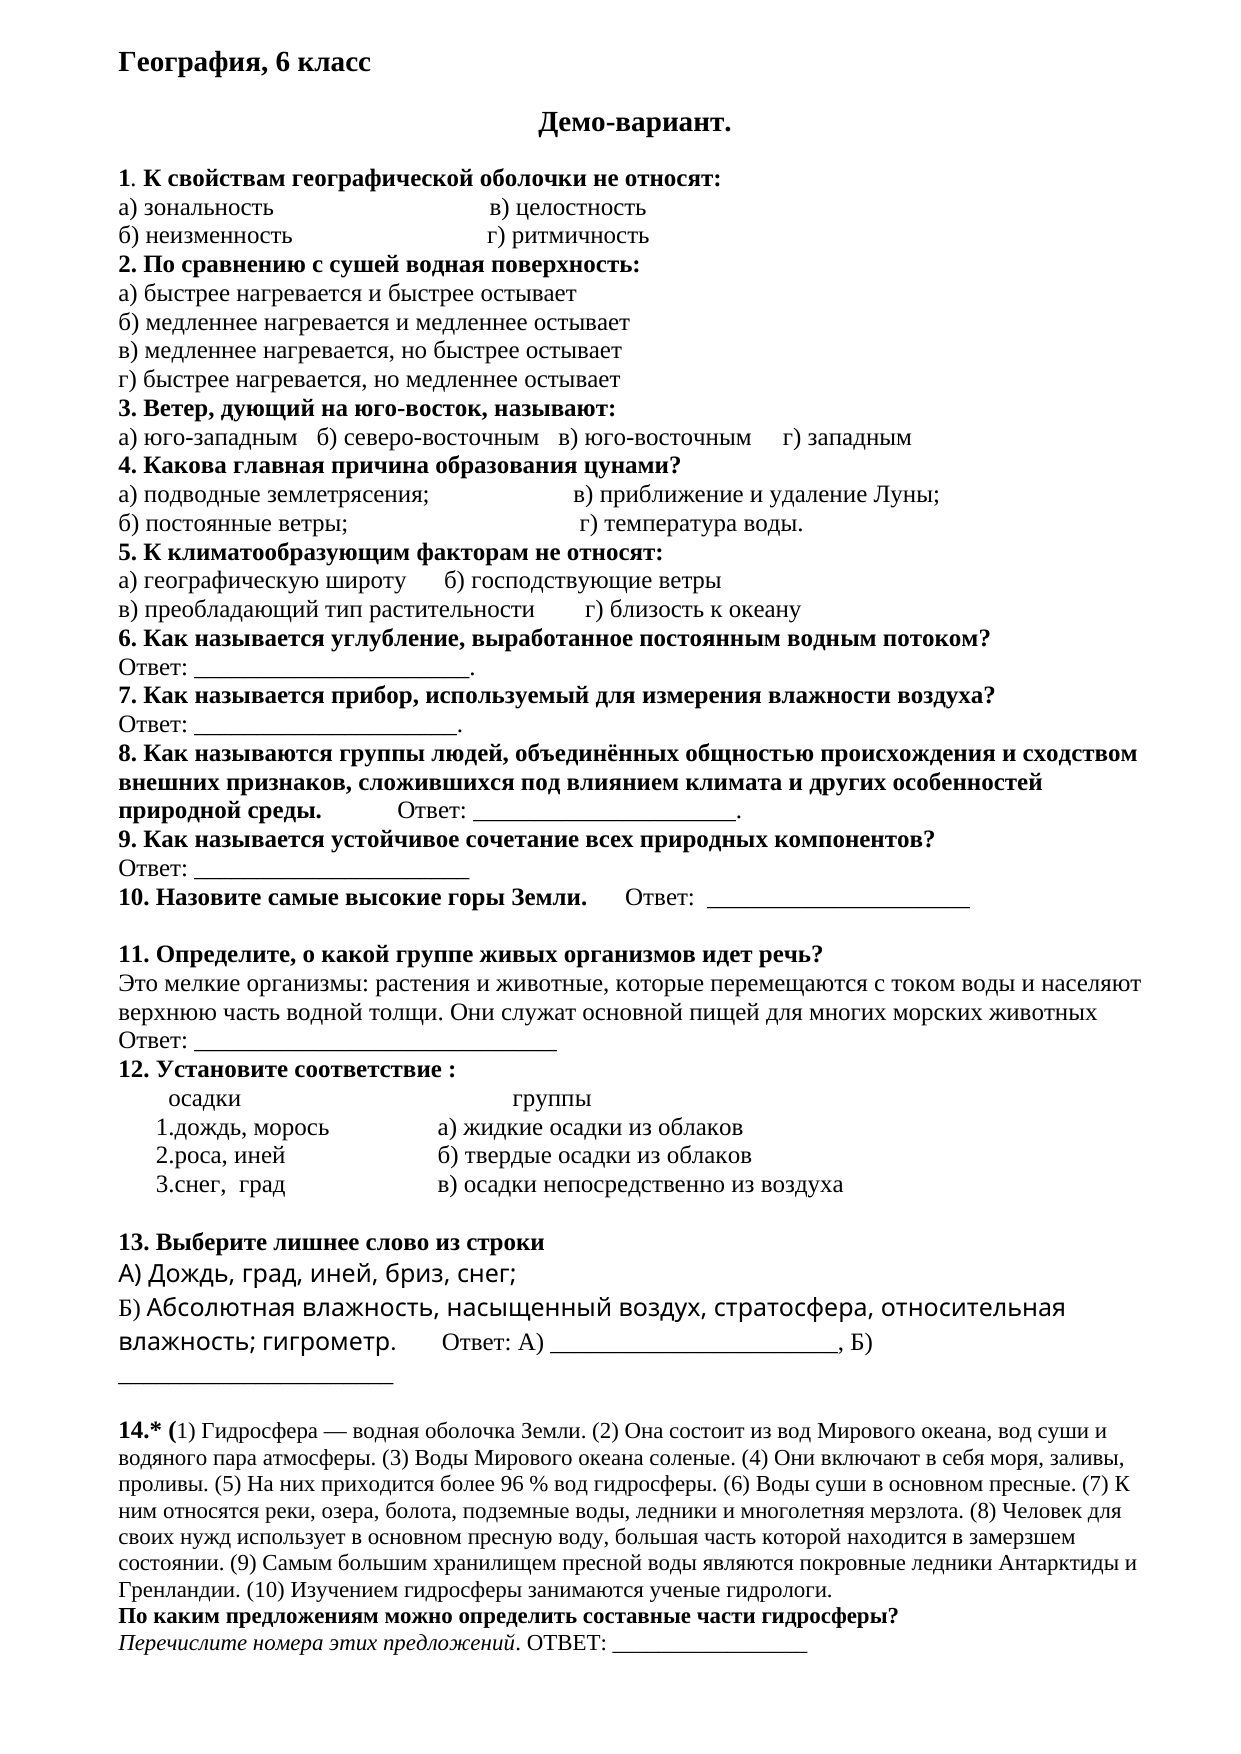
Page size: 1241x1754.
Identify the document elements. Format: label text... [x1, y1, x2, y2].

text 1. К свойствам географической оболочки не относят: [118, 163, 1152, 192]
text в) преобладающий тип растительности г) близость к океану [118, 594, 1152, 623]
text а) юго-западным б) северо-восточным в) юго-восточным г) западным [118, 422, 1152, 451]
text а) подводные землетрясения; в) приближение и удаление Луны; [118, 479, 1152, 508]
text Б) Абсолютная влажность, насыщенный воздух, стратосфера, относительная влажность; гигрометр. Ответ: А) _______________________, Б) ______________________ [118, 1290, 1152, 1387]
text 6. Как называется углубление, выработанное постоянным водным потоком? [118, 623, 1152, 652]
text б) неизменность г) ритмичность [44, 221, 1152, 249]
text По каким предложениям можно определить составные части гидросферы? [118, 1602, 1152, 1628]
table_cell 2.роса, иней [107, 1141, 426, 1169]
text 10. Назовите самые высокие горы Земли. Ответ: _____________________ [118, 882, 1152, 911]
text 7. Как называется прибор, используемый для измерения влажности воздуха? [118, 681, 1152, 709]
text а) географическую широту б) господствующие ветры [118, 566, 1152, 594]
text 2. По сравнению с сушей водная поверхность: [118, 249, 1152, 278]
table_header группы [426, 1083, 1131, 1112]
table_cell 1.дождь, морось [107, 1112, 426, 1141]
text 9. Как называется устойчивое сочетание всех природных компонентов? [118, 824, 1152, 853]
table_cell а) жидкие осадки из облаков [426, 1112, 1131, 1141]
text 13. Выберите лишнее слово из строки [118, 1227, 1152, 1256]
text 12. Установите соответствие : [118, 1054, 1152, 1083]
text в) медленнее нагревается, но быстрее остывает [118, 336, 1152, 364]
table_header осадки [107, 1083, 426, 1112]
text 14.* (1) Гидросфера — водная оболочка Земли. (2) Она состоит из вод Мирового океана, вод суши и водяного пара атмосферы. (3) Воды Мирового океана соленые. (4) Они включают в себя моря, заливы, проливы. (5) На них приходится более 96 % вод гидросферы. (6) Воды суши в основном пресные. (7) К ним относятся реки, озера, болота, подземные воды, ледники и многолетняя мерзлота. (8) Человек для своих нужд использует в основном пресную воду, большая часть которой находится в замерзшем состоянии. (9) Самым большим хранилищем пресной воды являются покровные ледники Антарктиды и Гренландии. (10) Изучением гидросферы занимаются ученые гидрологи. [118, 1415, 1152, 1602]
table_cell 3.снег, град [107, 1169, 426, 1198]
text Перечислите номера этих предложений. ОТВЕТ: _________________ [118, 1628, 1152, 1655]
text География, 6 класс [118, 44, 1152, 78]
text 8. Как называются группы людей, объединённых общностью происхождения и сходством внешних признаков, сложившихся под влиянием климата и других особенностей природной среды. Ответ: _____________________. [118, 738, 1152, 824]
text б) медленнее нагревается и медленнее остывает [118, 307, 1152, 336]
text Это мелкие организмы: растения и животные, которые перемещаются с током воды и населяют верхнюю часть водной толщи. Они служат основной пищей для многих морских животных Ответ: _____________________________ [118, 968, 1152, 1054]
text Демо-вариант. [118, 104, 1152, 137]
table_cell б) твердые осадки из облаков [426, 1141, 1131, 1169]
text Ответ: ______________________ [118, 853, 1152, 882]
text 11. Определите, о какой группе живых организмов идет речь? [118, 939, 1152, 968]
text 3. Ветер, дующий на юго-восток, называют: [118, 393, 1152, 422]
text а) зональность в) целостность [118, 192, 1152, 221]
text а) быстрее нагревается и быстрее остывает [118, 278, 1152, 307]
text б) постоянные ветры; г) температура воды. [118, 508, 1152, 537]
text 4. Какова главная причина образования цунами? [118, 451, 1152, 479]
text Ответ: _____________________. [118, 709, 1152, 738]
table_cell в) осадки непосредственно из воздуха [426, 1169, 1131, 1198]
text г) быстрее нагревается, но медленнее остывает [118, 364, 1152, 393]
text А) Дождь, град, иней, бриз, снег; [118, 1256, 1152, 1290]
text 5. К климатообразующим факторам не относят: [118, 537, 1152, 566]
text Ответ: ______________________. [118, 652, 1152, 681]
